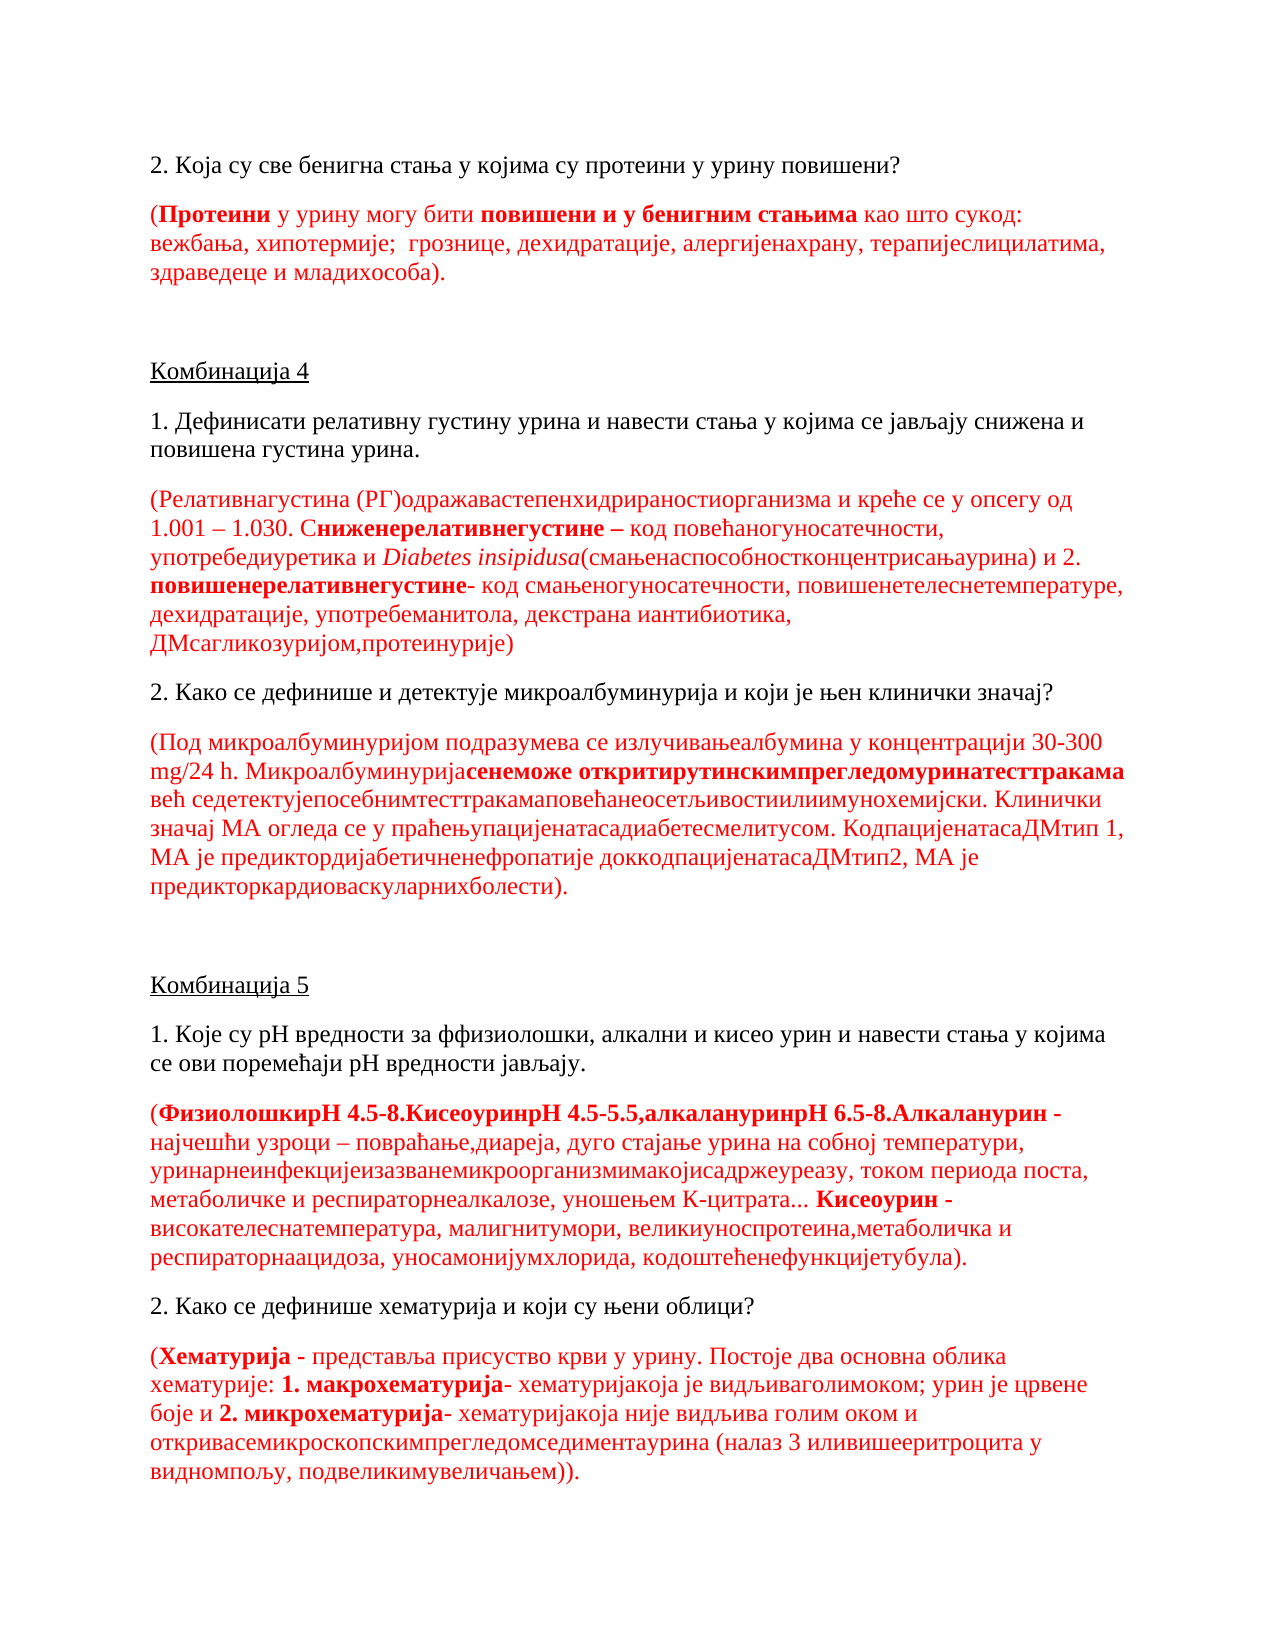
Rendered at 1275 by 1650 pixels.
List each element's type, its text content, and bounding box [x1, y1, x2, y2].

text 2. Која су све бенигна стања у којима су протеини у урину повишени? [150, 150, 1125, 179]
text Комбинација 4 [150, 356, 1125, 385]
text 1. Дефинисати релативну густину урина и навести стања у којима се јављају снижена и повишена густина урина. [150, 406, 1125, 463]
text (Под микроалбуминуријом подразумева се излучивањеалбумина у концентрацији 30-300 mg/24 h. Микроалбуминуријасенеможе откритирутинскимпрегледомуринатесттракама већ седетектујепосебнимтесттракамаповећанеосетљивостиилиимунохемијски. Клинички значај МА огледа се у праћењупацијенатасадиабетесмелитусом. КодпацијенатасаДМтип 1, МА је предиктордијабетичненефропатије доккодпацијенатасаДМтип2, МА је предикторкардиоваскуларнихболести). [150, 727, 1125, 899]
text Комбинација 5 [150, 970, 1125, 999]
text 1. Које су рН вредности за ффизиолошки, алкални и кисео урин и навести стања у којима се ови поремећаји рН вредности јављају. [150, 1019, 1125, 1077]
text (Хематурија - представља присуство крви у урину. Постоје два основна облика хематурије: 1. макрохематурија- хематуријакоја је видљиваголимоком; урин је црвене боје и 2. микрохематурија- хематуријакоја није видљива голим оком и откривасемикроскопскимпрегледомседиментаурина (налаз 3 иливишееритроцита у видномпољу, подвеликимувеличањем)). [150, 1341, 1125, 1484]
text (ФизиолошкирН 4.5-8.КисеоуринрН 4.5-5.5,алкалануринрН 6.5-8.Алкаланурин - најчешћи узроци – повраћање,диареја, дуго стајање урина на собној температури, уринарнеинфекцијеизазванемикроорганизмимакојисадржеуреазу, током периода поста, метаболичке и респираторнеалкалозе, уношењем К-цитрата... Кисеоурин - високателеснатемпература, малигнитумори, великиуноспротеина,метаболичка и респираторнаацидоза, уносамонијумхлорида, кодоштећенефункцијетубула). [150, 1098, 1125, 1270]
text (Протеини у урину могу бити повишени и у бенигним стањима као што сукод: вежбања, хипотермије; грознице, дехидратације, алергијенахрану, терапијеслицилатима, здраведеце и младихособа). [150, 199, 1125, 286]
text 2. Како се дефинише и детектује микроалбуминурија и који је њен клинички значај? [150, 677, 1125, 706]
text 2. Како се дефинише хематурија и који су њени облици? [150, 1291, 1125, 1320]
text (Релативнагустина (РГ)одражавастепенхидрираностиорганизма и креће се у опсегу од 1.001 – 1.030. Сниженерелативнегустине – код повећаногуносатечности, употребедиуретика и Diabetes insipidusa(смањенаспособностконцентрисањаурина) и 2. повишенерелативнегустине- код смањеногуносатечности, повишенетелеснетемпературе, дехидратације, употребеманитола, декстрана иантибиотика, ДМсагликозуријом,протеинурије) [150, 484, 1125, 657]
